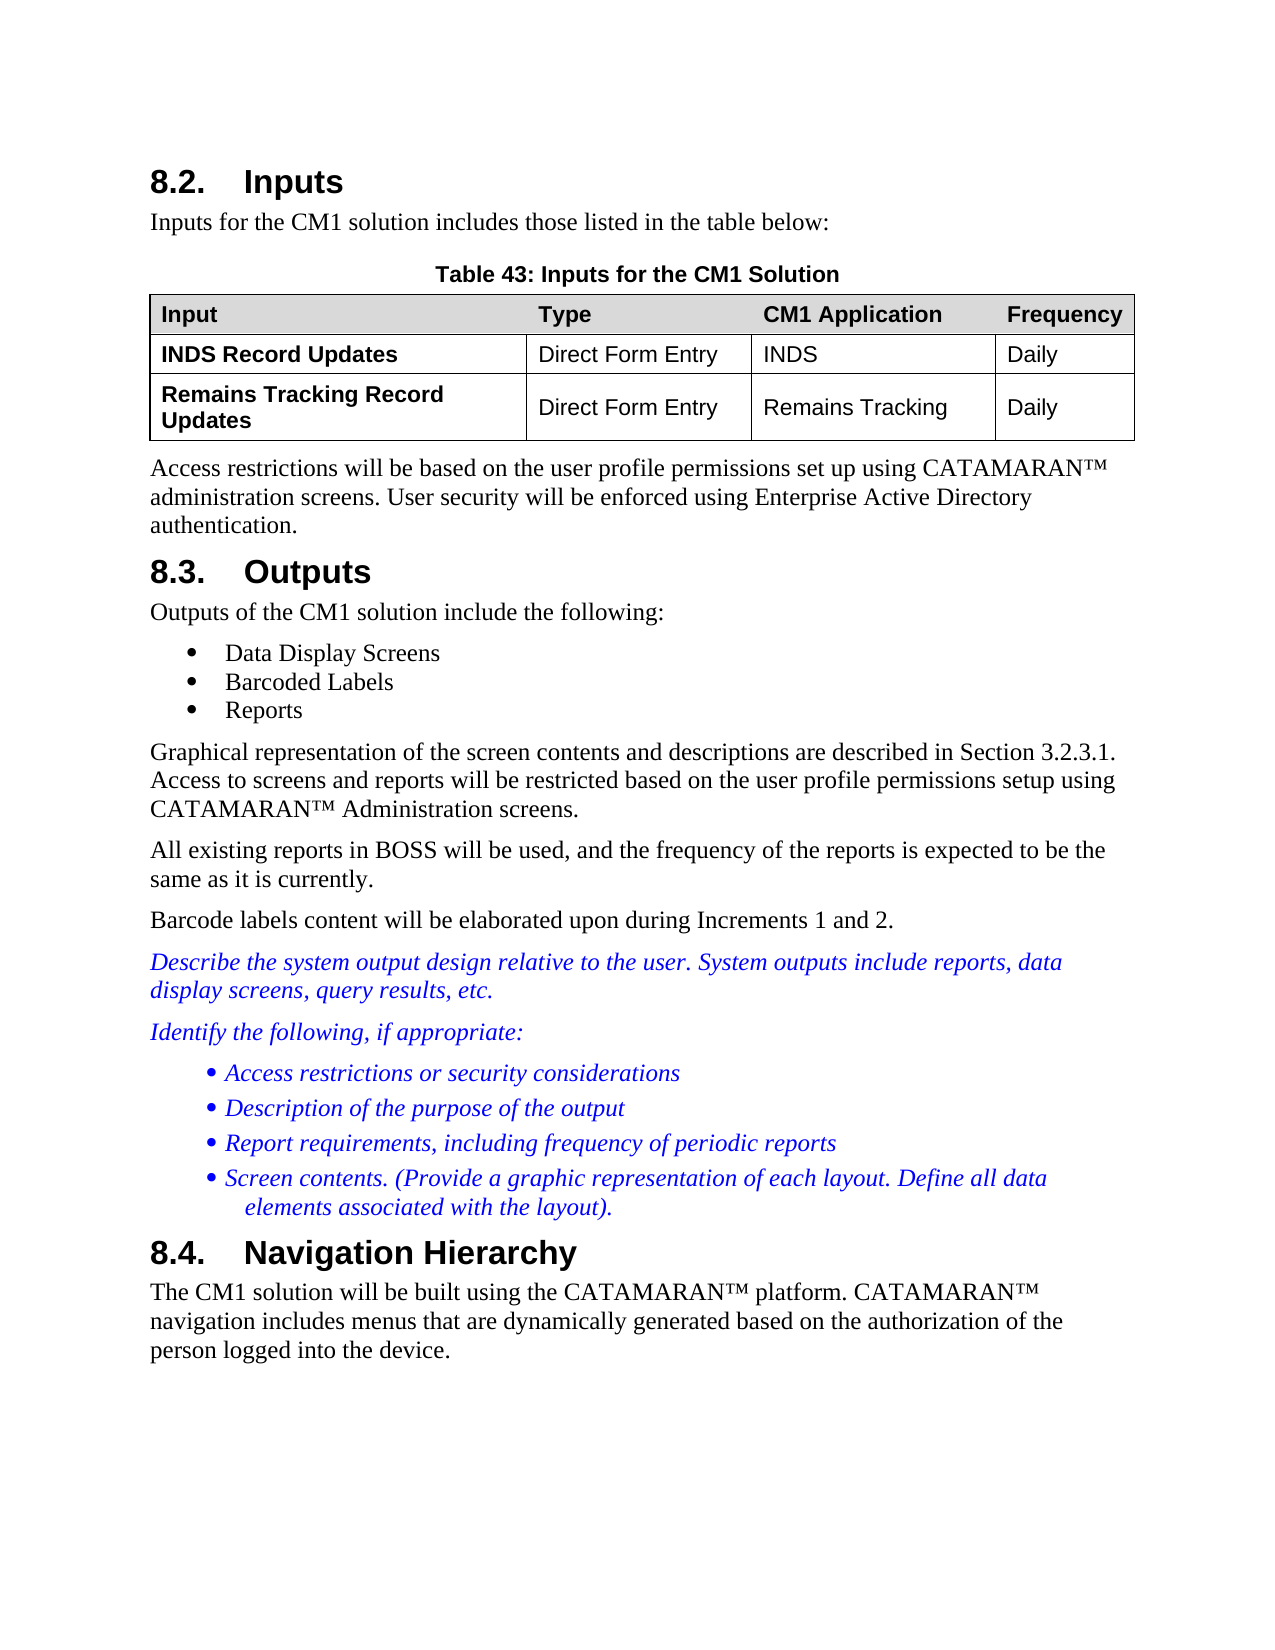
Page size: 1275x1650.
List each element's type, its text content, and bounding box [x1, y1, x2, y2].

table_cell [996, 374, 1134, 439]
text All existing reports in BOSS will be used, and the frequency of the reports is expected to be the same as it is currently. [150, 835, 1125, 893]
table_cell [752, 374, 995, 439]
subtitle Inputs [150, 162, 1125, 201]
text Barcode labels content will be elaborated upon during Increments 1 and 2. [150, 905, 1125, 934]
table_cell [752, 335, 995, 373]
list Barcoded Labels [187, 667, 1125, 695]
text Inputs for the CM1 solution includes those listed in the table below: [150, 207, 1125, 236]
subtitle Navigation Hierarchy [150, 1233, 1125, 1271]
text Identify the following, if appropriate: [150, 1017, 1125, 1045]
text Screen contents. (Provide a graphic representation of each layout. Define all data elements associated with the layout). [207, 1163, 1125, 1220]
list Data Display Screens [187, 638, 1125, 667]
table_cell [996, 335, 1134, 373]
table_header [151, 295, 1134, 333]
text Describe the system output design relative to the user. System outputs include reports, data display screens, query results, etc. [150, 947, 1125, 1004]
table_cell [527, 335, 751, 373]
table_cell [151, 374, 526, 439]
text Graphical representation of the screen contents and descriptions are described in Section 3.2.3.1. Access to screens and reports will be restricted based on the user profile permissions setup using CATAMARAN™ Administration screens. [150, 737, 1125, 823]
text Report requirements, including frequency of periodic reports [207, 1128, 1125, 1157]
subtitle Outputs [150, 552, 1125, 590]
text Access restrictions will be based on the user profile permissions set up using CATAMARAN™ administration screens. User security will be enforced using Enterprise Active Directory authentication. [150, 453, 1125, 539]
text Access restrictions or security considerations [207, 1058, 1125, 1087]
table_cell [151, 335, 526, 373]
text The CM1 solution will be built using the CATAMARAN™ platform. CATAMARAN™ navigation includes menus that are dynamically generated based on the authorization of the person logged into the device. [150, 1277, 1125, 1364]
text Table 43: Inputs for the CM1 Solution [150, 261, 1125, 287]
list Reports [187, 695, 1125, 724]
text Description of the purpose of the output [207, 1093, 1125, 1122]
text Outputs of the CM1 solution include the following: [150, 597, 1125, 625]
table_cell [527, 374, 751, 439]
